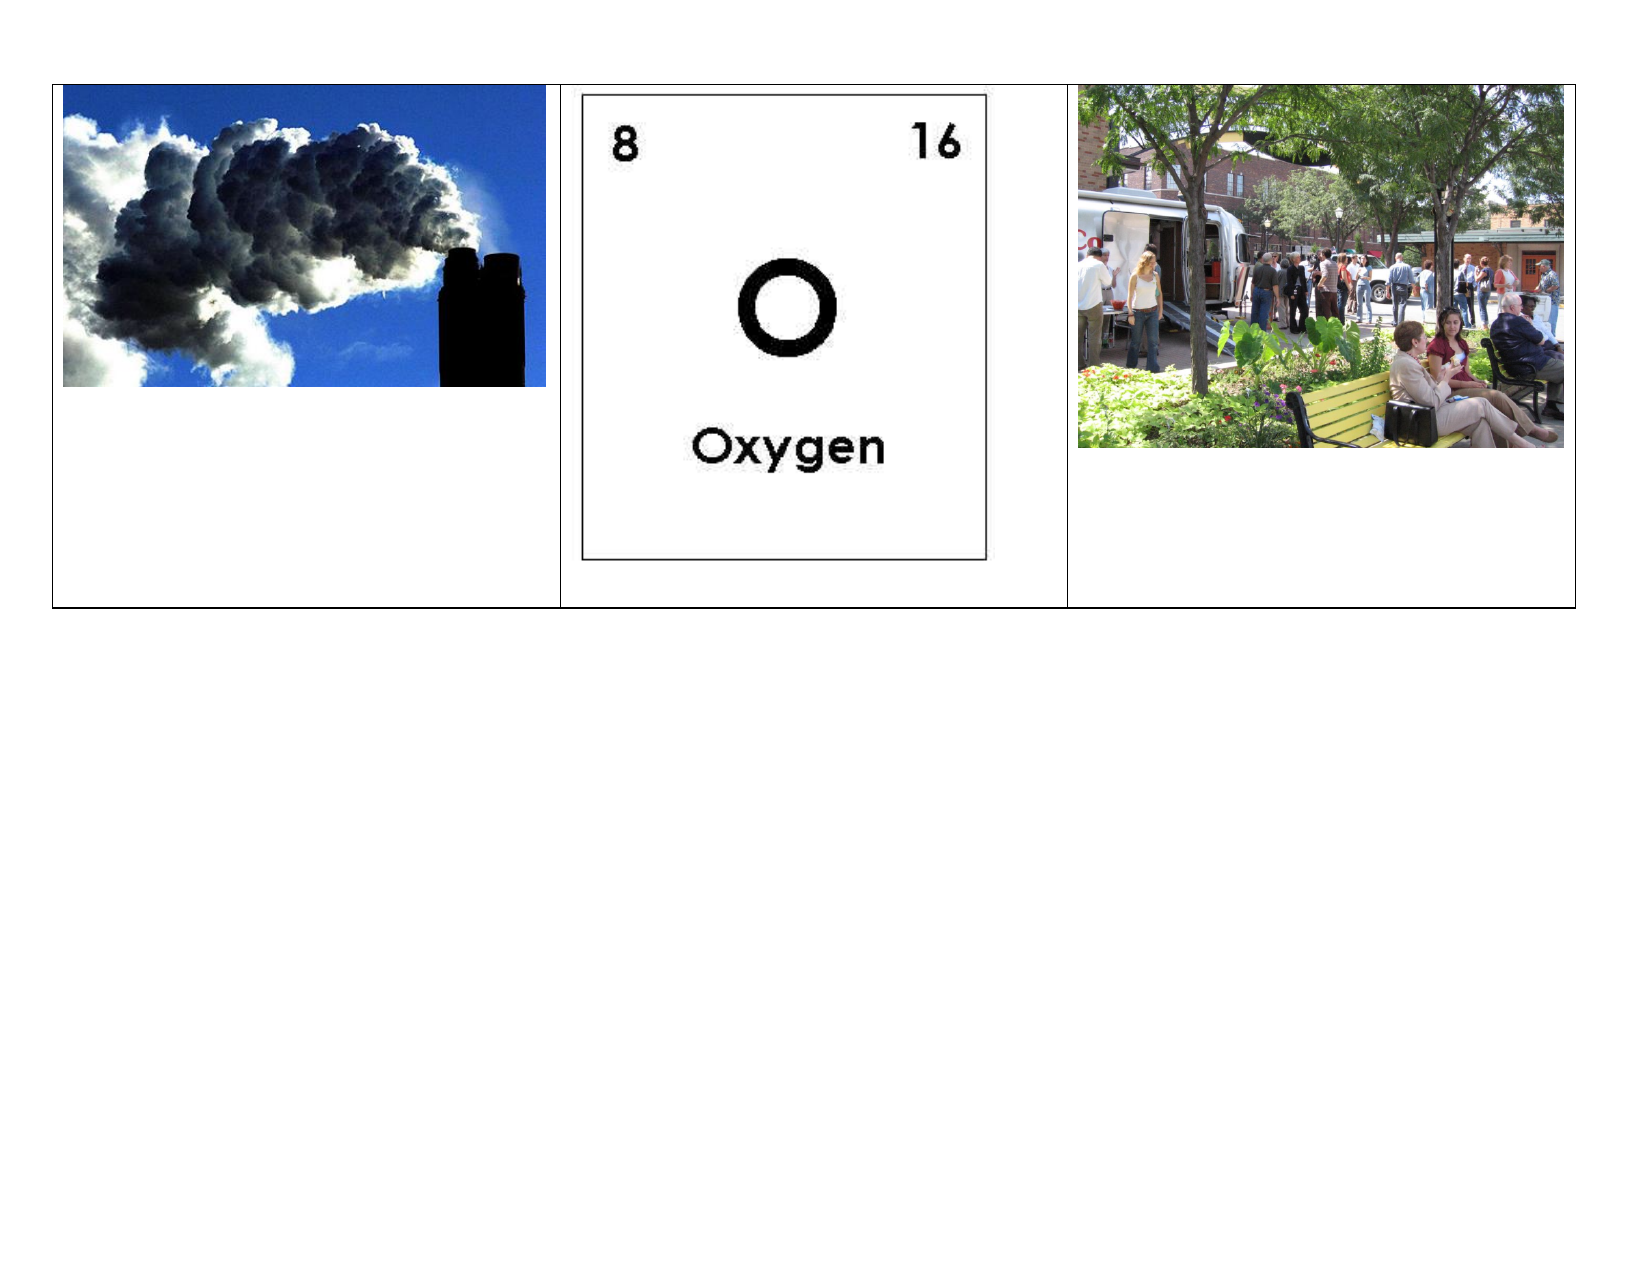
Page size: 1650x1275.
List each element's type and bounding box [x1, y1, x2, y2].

picture [1078, 85, 1564, 448]
picture [63, 85, 546, 387]
picture [571, 85, 995, 567]
table_cell [53, 85, 560, 607]
table_cell [1068, 85, 1575, 607]
table_cell [561, 85, 1067, 607]
